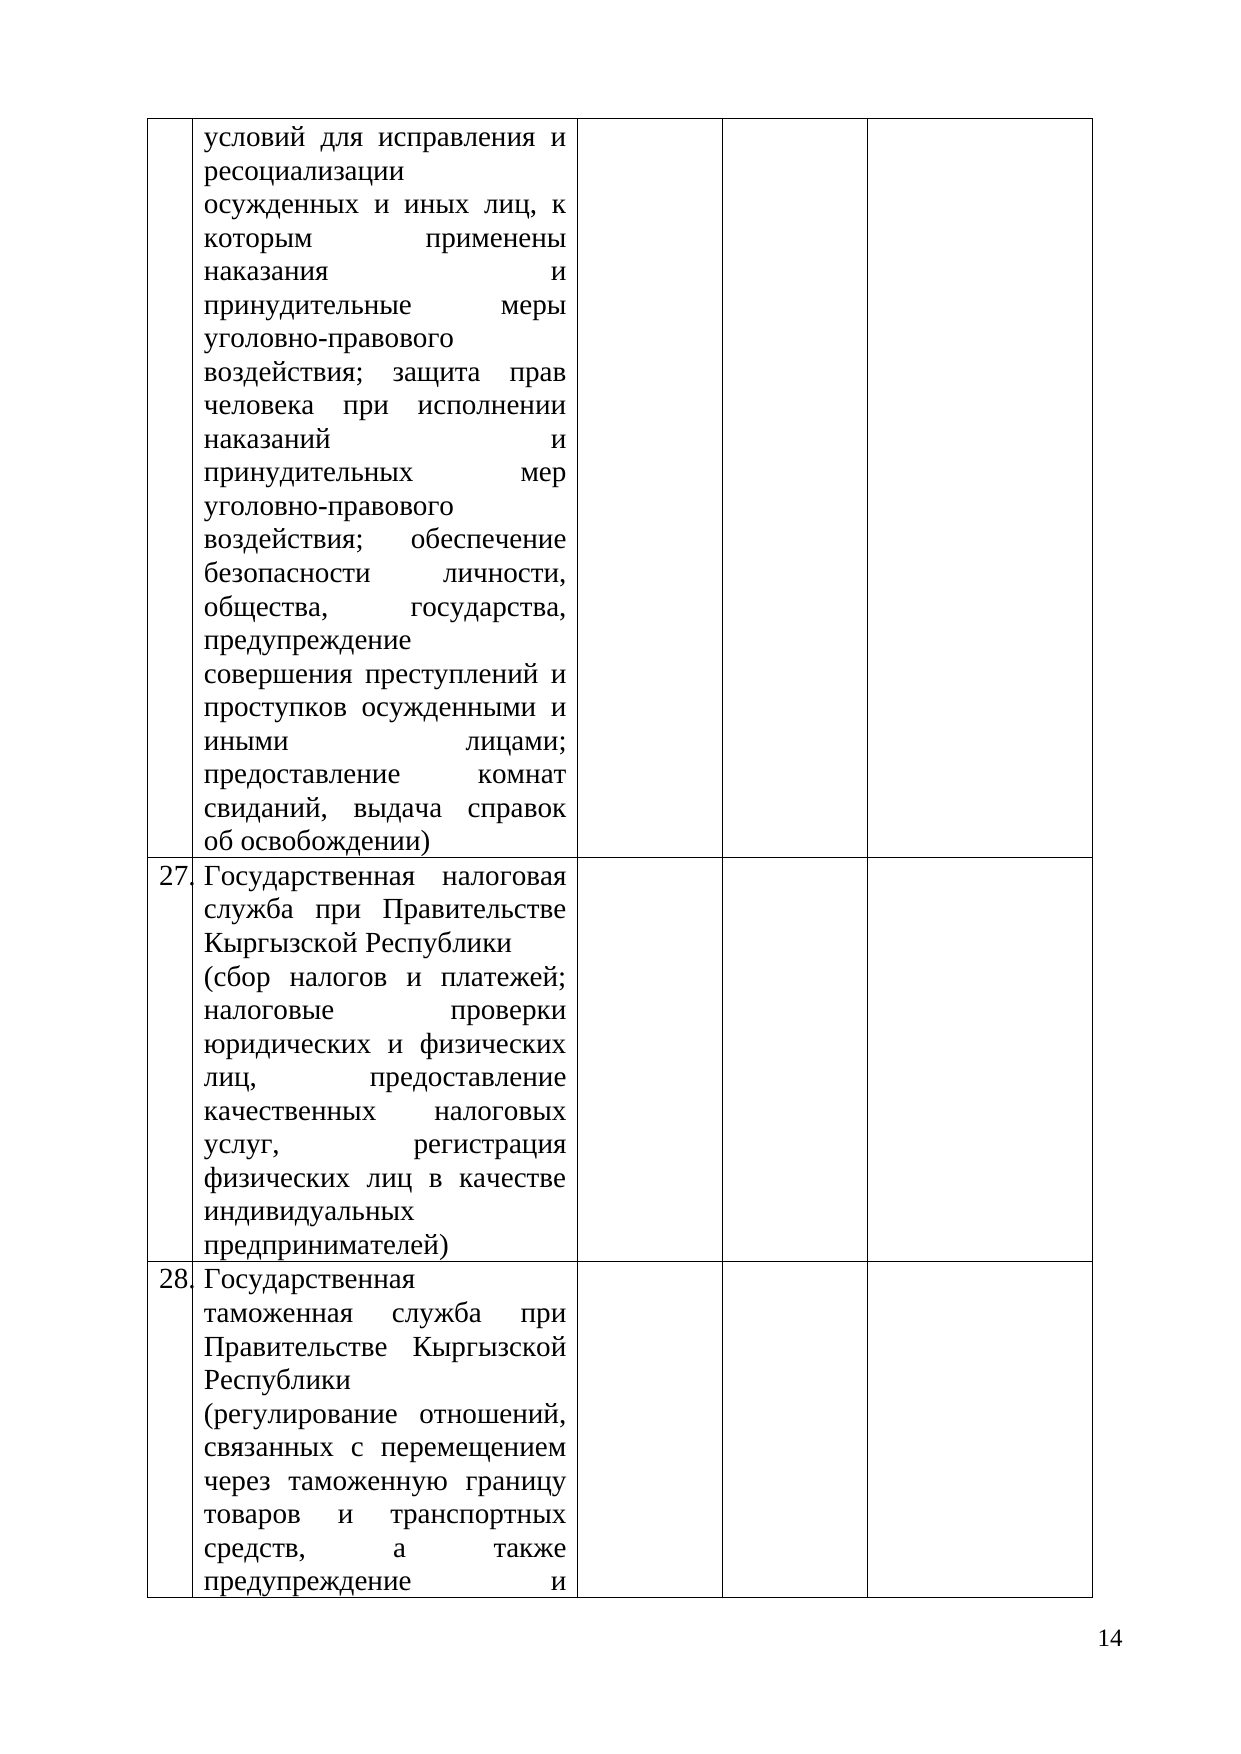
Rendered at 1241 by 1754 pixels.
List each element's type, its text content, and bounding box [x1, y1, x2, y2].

table_cell [868, 1262, 1092, 1597]
table_cell [148, 858, 192, 1261]
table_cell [193, 1262, 577, 1597]
table_cell [868, 858, 1092, 1261]
table_cell [148, 1262, 192, 1597]
table_cell [578, 119, 722, 857]
table_cell [723, 119, 867, 857]
table_cell [148, 119, 192, 857]
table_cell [193, 119, 577, 857]
table_cell [578, 858, 722, 1261]
table_cell [723, 858, 867, 1261]
table_cell [868, 119, 1092, 857]
table_cell [723, 1262, 867, 1597]
table_cell [578, 1262, 722, 1597]
table_cell Государственная налоговая служба при Правительстве Кыргызской Республики (сбор налогов и платежей; налоговые проверки юридических и физических лиц, предоставление качественных налоговых услуг, регистрация физических лиц в качестве индивидуальных предпринимателей) [193, 858, 577, 1261]
